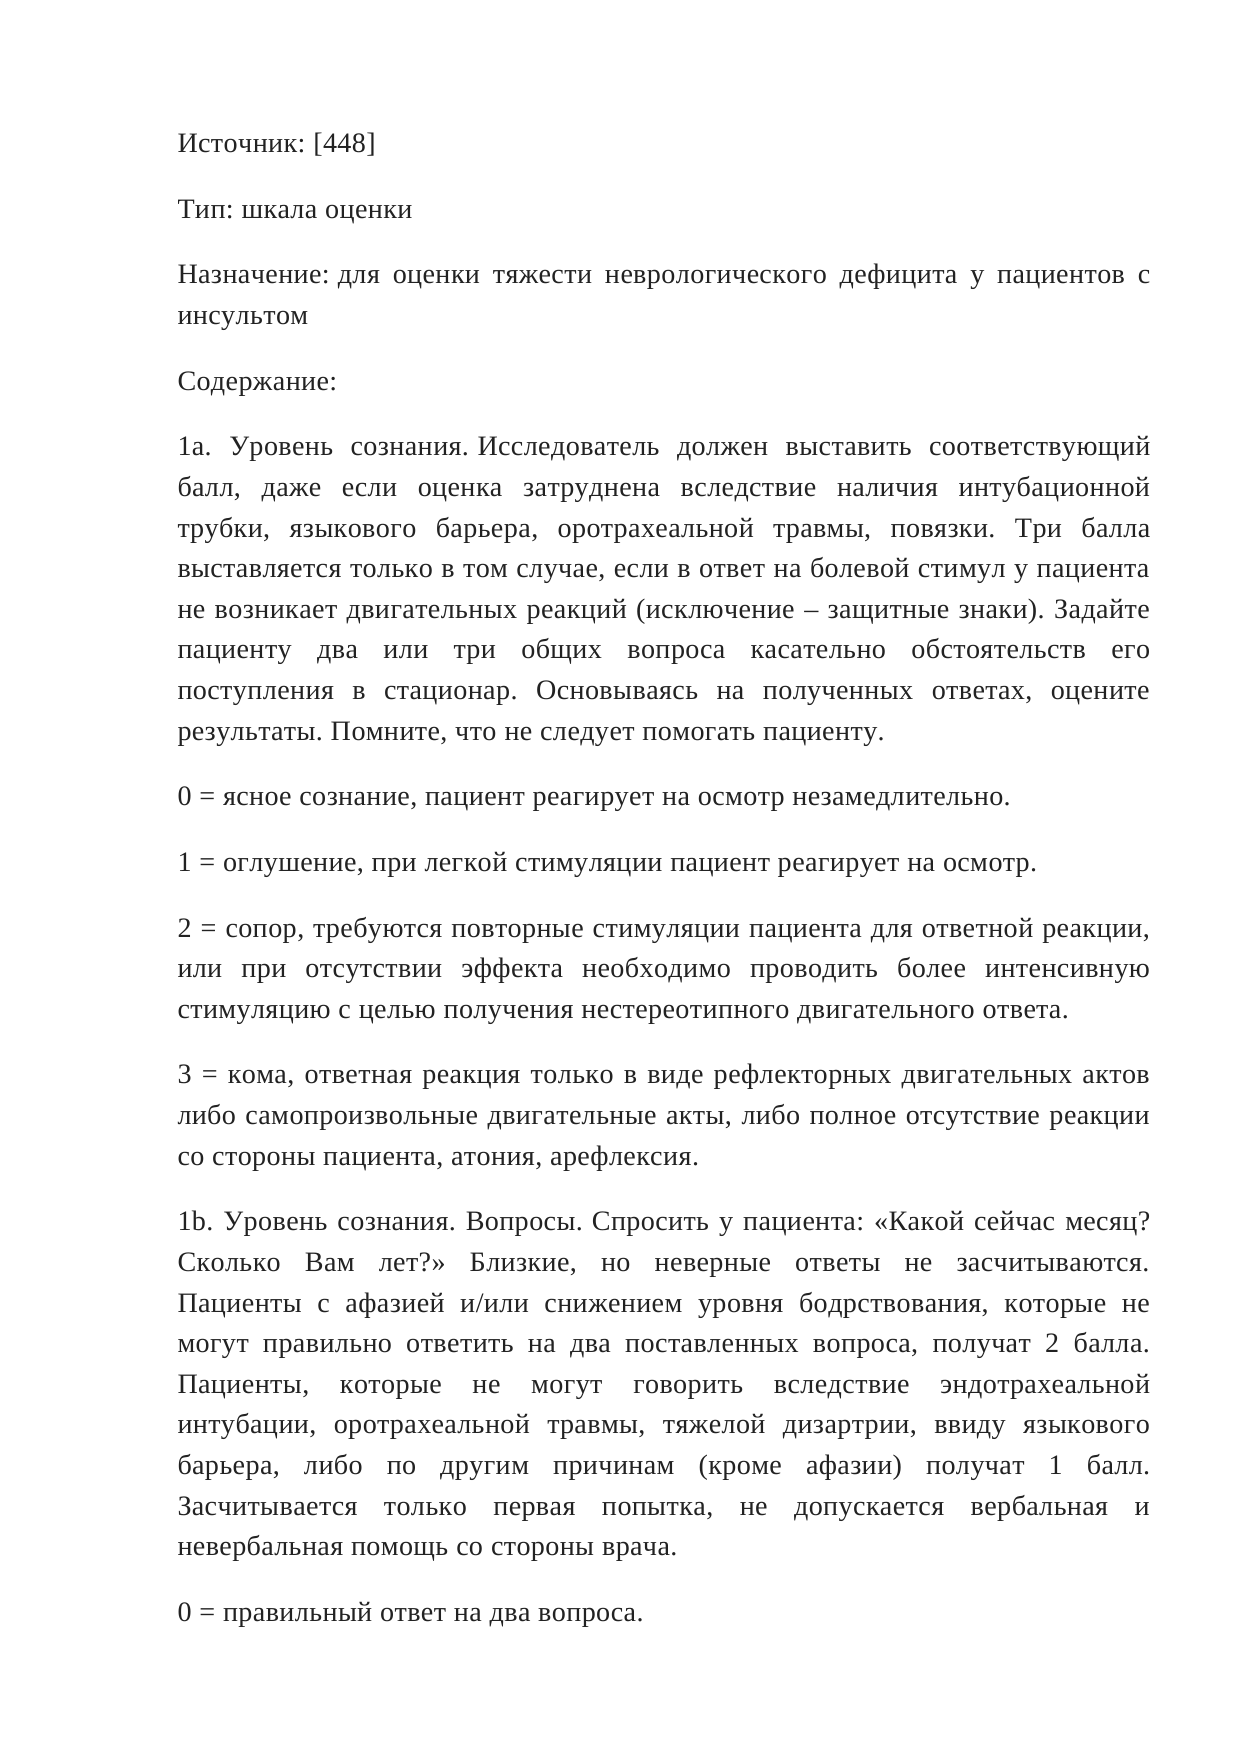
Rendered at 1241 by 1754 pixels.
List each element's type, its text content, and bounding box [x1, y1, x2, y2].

text Содержание: [177, 356, 1152, 396]
text 0 = правильный ответ на два вопроса. [177, 1587, 1152, 1627]
text Источник: [448] [177, 118, 1152, 159]
text 3 = кома, ответная реакция только в виде рефлекторных двигательных актов либо самопроизвольные двигательные акты, либо полное отсутствие реакции со стороны пациента, атония, арефлексия. [177, 1049, 1152, 1171]
text 1b. Уровень сознания. Вопросы. Спросить у пациента: «Какой сейчас месяц? Сколько Вам лет?» Близкие, но неверные ответы не засчитываются. Пациенты с афазией и/или снижением уровня бодрствования, которые не могут правильно ответить на два поставленных вопроса, получат 2 балла. Пациенты, которые не могут говорить вследствие эндотрахеальной интубации, оротрахеальной травмы, тяжелой дизартрии, ввиду языкового барьера, либо по другим причинам (кроме афазии) получат 1 балл. Засчитывается только первая попытка, не допускается вербальная и невербальная помощь со стороны врача. [177, 1196, 1152, 1562]
text 2 = сопор, требуются повторные стимуляции пациента для ответной реакции, или при отсутствии эффекта необходимо проводить более интенсивную стимуляцию с целью получения нестереотипного двигательного ответа. [177, 902, 1152, 1024]
text 1а. Уровень сознания. Исследователь должен выставить соответствующий балл, даже если оценка затруднена вследствие наличия интубационной трубки, языкового барьера, оротрахеальной травмы, повязки. Три балла выставляется только в том случае, если в ответ на болевой стимул у пациента не возникает двигательных реакций (исключение – защитные знаки). Задайте пациенту два или три общих вопроса касательно обстоятельств его поступления в стационар. Основываясь на полученных ответах, оцените результаты. Помните, что не следует помогать пациенту. [177, 421, 1152, 746]
text Назначение: для оценки тяжести неврологического дефицита у пациентов с инсультом [177, 249, 1152, 331]
text Тип: шкала оценки [177, 184, 1152, 224]
text 1 = оглушение, при легкой стимуляции пациент реагирует на осмотр. [177, 837, 1152, 877]
text 0 = ясное сознание, пациент реагирует на осмотр незамедлительно. [177, 771, 1152, 812]
